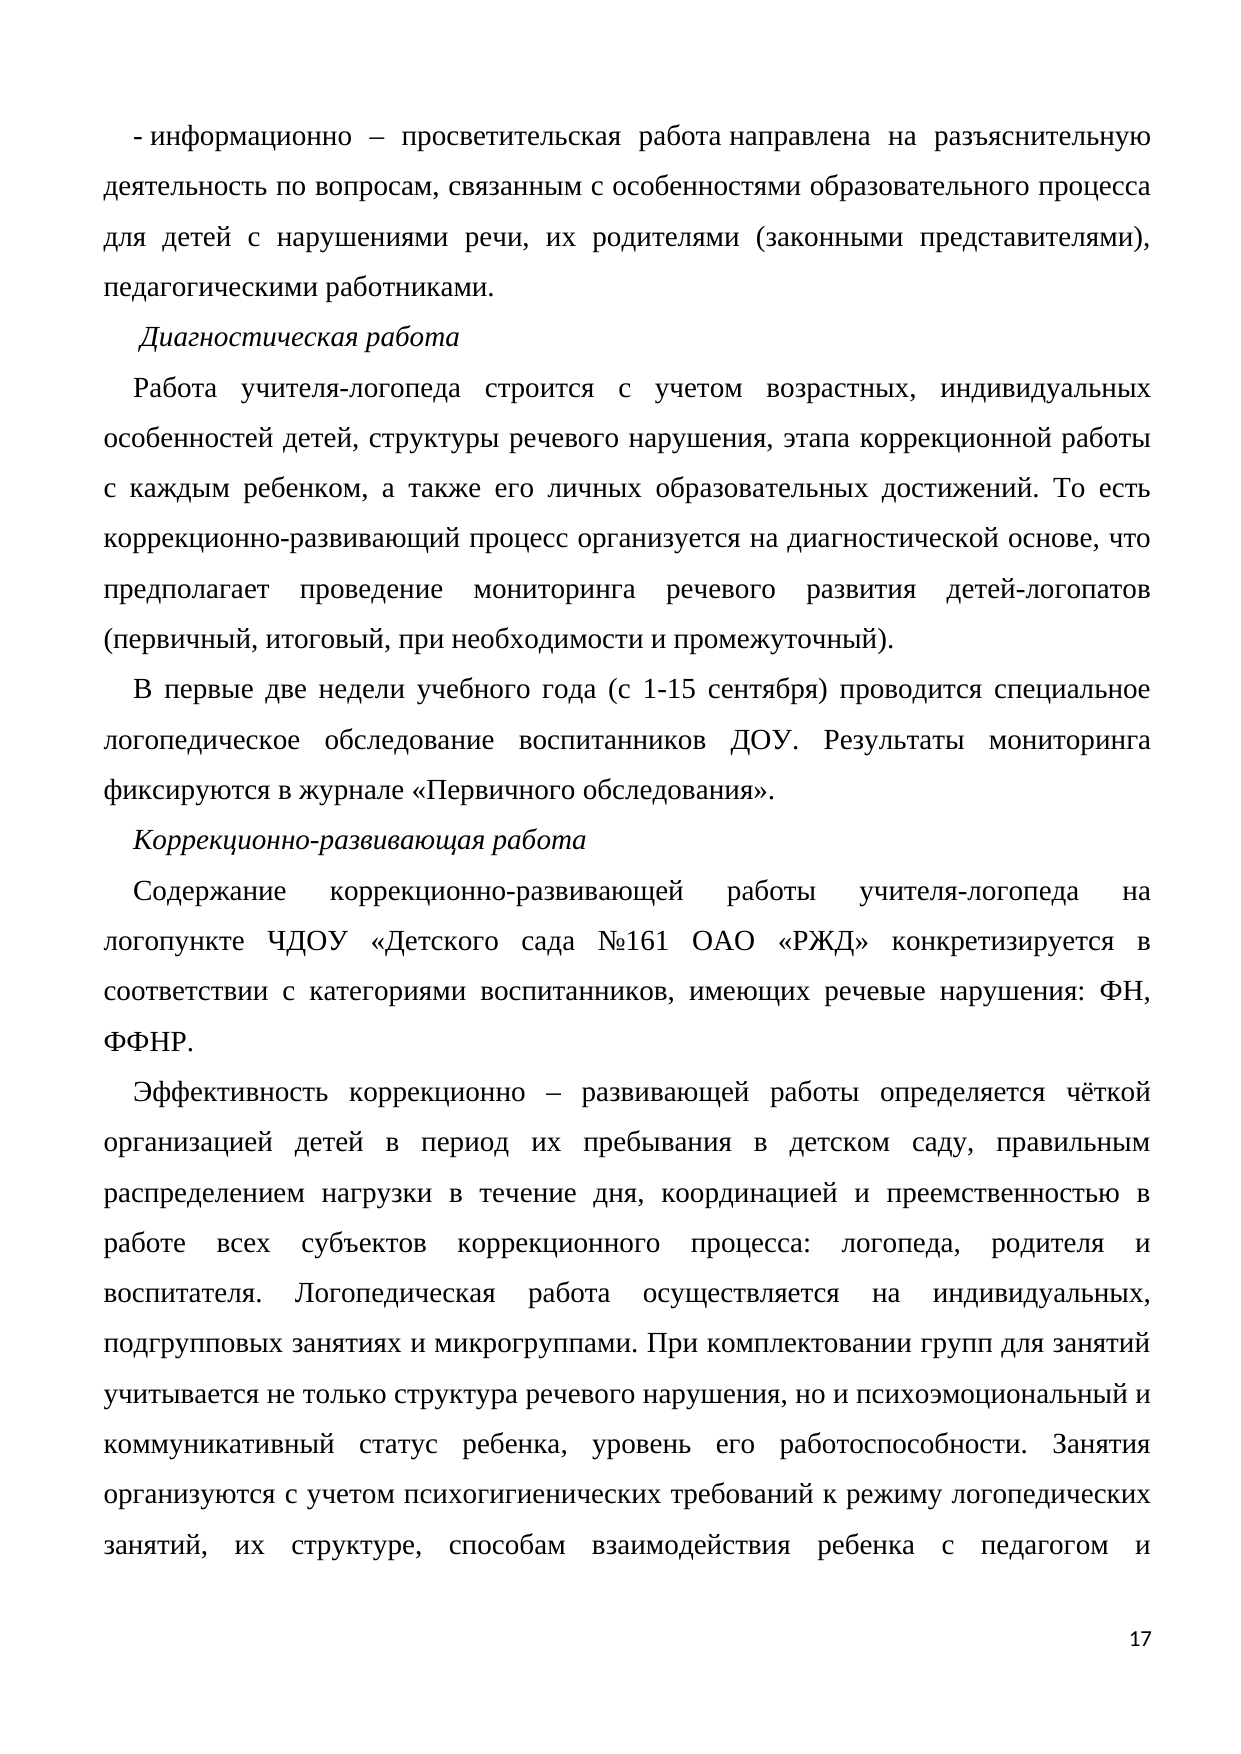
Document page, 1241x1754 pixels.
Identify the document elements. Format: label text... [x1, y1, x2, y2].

text Диагностическая работа [103, 319, 1152, 353]
text - информационно – просветительская работа направлена на разъяснительную деятельность по вопросам, связанным с особенностями образовательного процесса для детей с нарушениями речи, их родителями (законными представителями), педагогическими работниками. [103, 118, 1152, 303]
text В первые две недели учебного года (с 1-15 сентября) проводится специальное логопедическое обследование воспитанников ДОУ. Результаты мониторинга фиксируются в журнале «Первичного обследования». [103, 672, 1152, 806]
text Содержание коррекционно-развивающей работы учителя-логопеда на логопункте ЧДОУ «Детского сада №161 ОАО «РЖД» конкретизируется в соответствии с категориями воспитанников, имеющих речевые нарушения: ФН, ФФНР. [103, 873, 1152, 1057]
text Работа учителя-логопеда строится с учетом возрастных, индивидуальных особенностей детей, структуры речевого нарушения, этапа коррекционной работы с каждым ребенком, а также его личных образовательных достижений. То есть коррекционно-развивающий процесс организуется на диагностической основе, что предполагает проведение мониторинга речевого развития детей-логопатов (первичный, итоговый, при необходимости и промежуточный). [103, 370, 1152, 655]
text Коррекционно-развивающая работа [103, 822, 1152, 856]
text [103, 1074, 1152, 1560]
